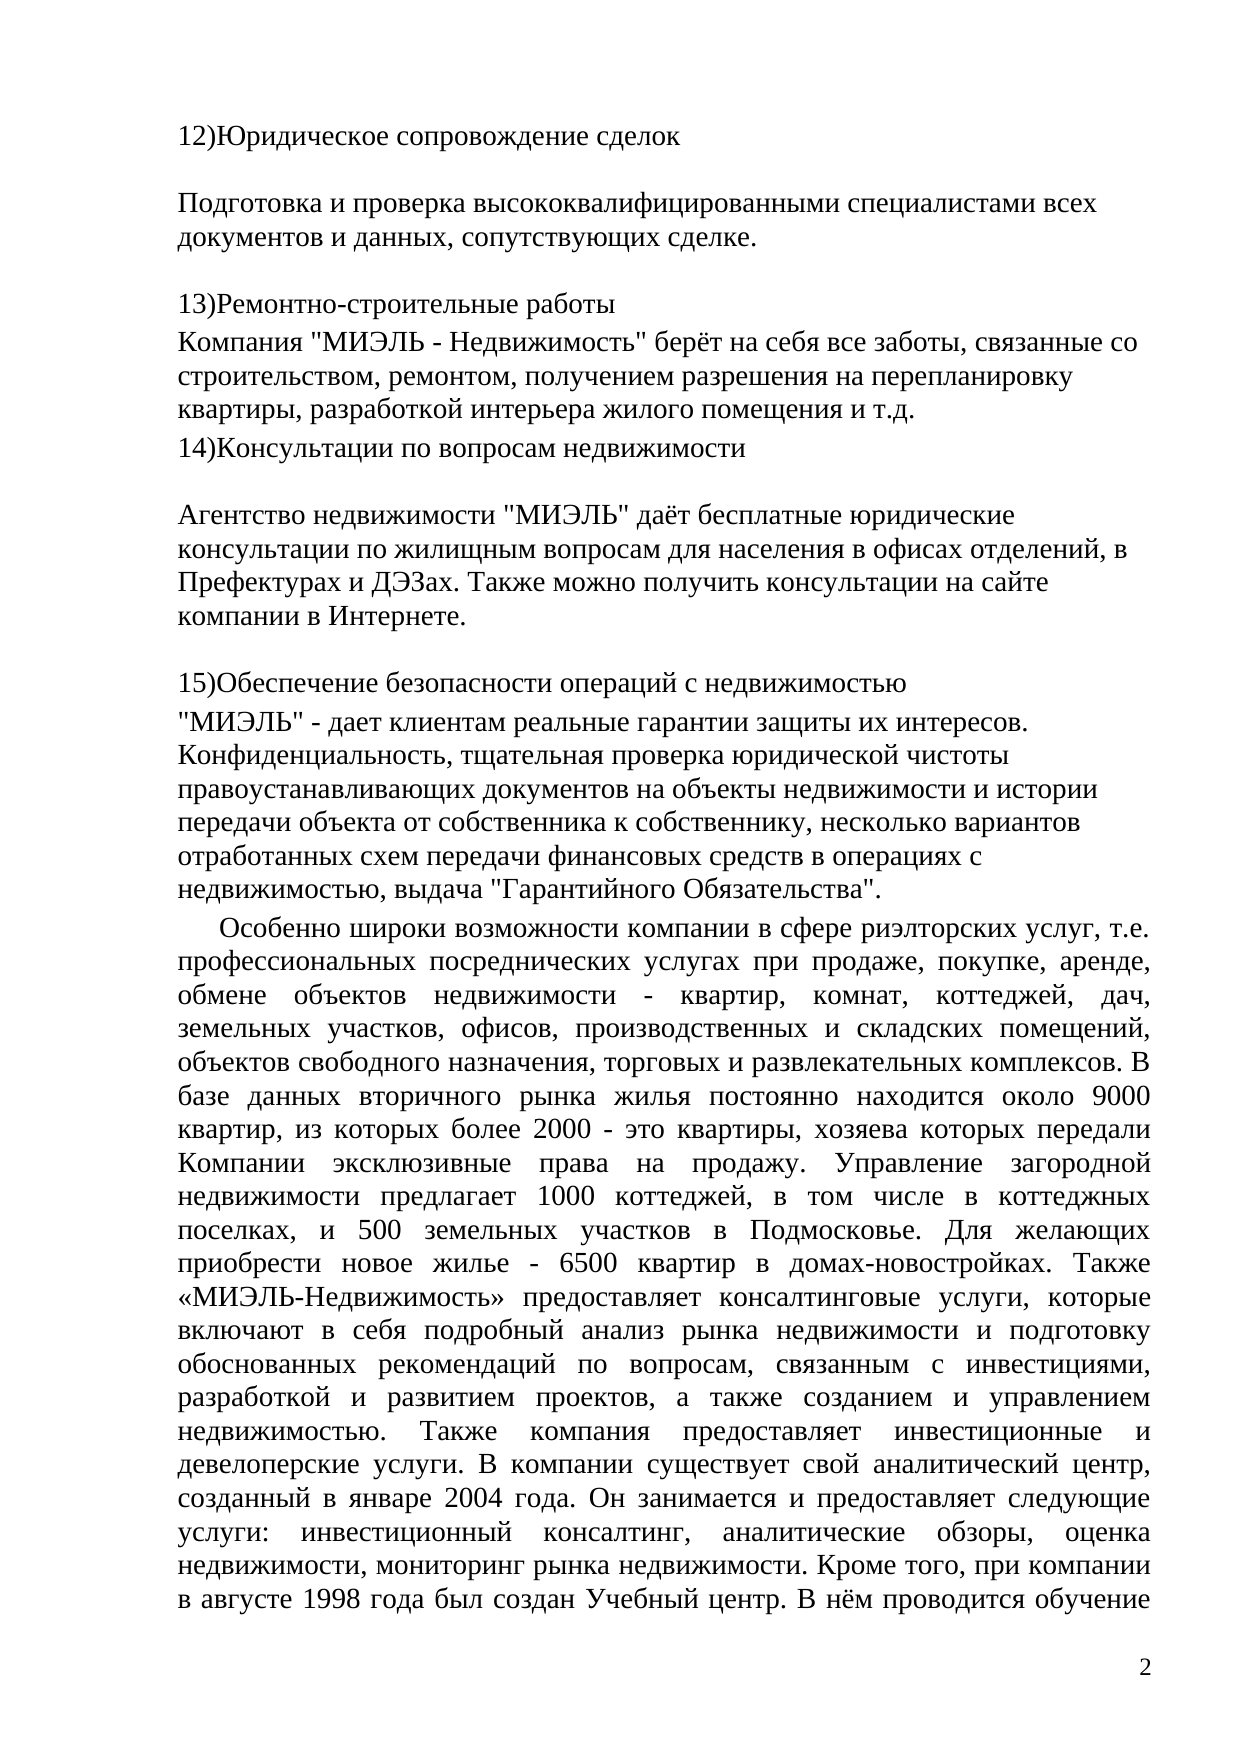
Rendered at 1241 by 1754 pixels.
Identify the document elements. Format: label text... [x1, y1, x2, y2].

text Подготовка и проверка высококвалифицированными специалистами всех документов и данных, сопутствующих сделке. [177, 185, 1152, 252]
text Агентство недвижимости "МИЭЛЬ" даёт бесплатные юридические консультации по жилищным вопросам для населения в офисах отделений, в Префектурах и ДЭЗах. Также можно получить консультации на сайте компании в Интернете. [177, 497, 1152, 631]
text "МИЭЛЬ" - дает клиентам реальные гарантии защиты их интересов. Конфиденциальность, тщательная проверка юридической чистоты правоустанавливающих документов на объекты недвижимости и истории передачи объекта от собственника к собственнику, несколько вариантов отработанных схем передачи финансовых средств в операциях с недвижимостью, выдача "Гарантийного Обязательства". [177, 704, 1152, 905]
text Компания "МИЭЛЬ - Недвижимость" берёт на себя все заботы, связанные со строительством, ремонтом, получением разрешения на перепланировку квартиры, разработкой интерьера жилого помещения и т.д. [177, 324, 1152, 425]
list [94, 910, 1152, 1614]
text 13)Ремонтно-строительные работы [177, 286, 1152, 319]
text 12)Юридическое сопровождение сделок [177, 118, 1152, 152]
text 15)Обеспечение безопасности операций с недвижимостью [177, 665, 1152, 698]
text 14)Консультации по вопросам недвижимости [177, 430, 1152, 464]
